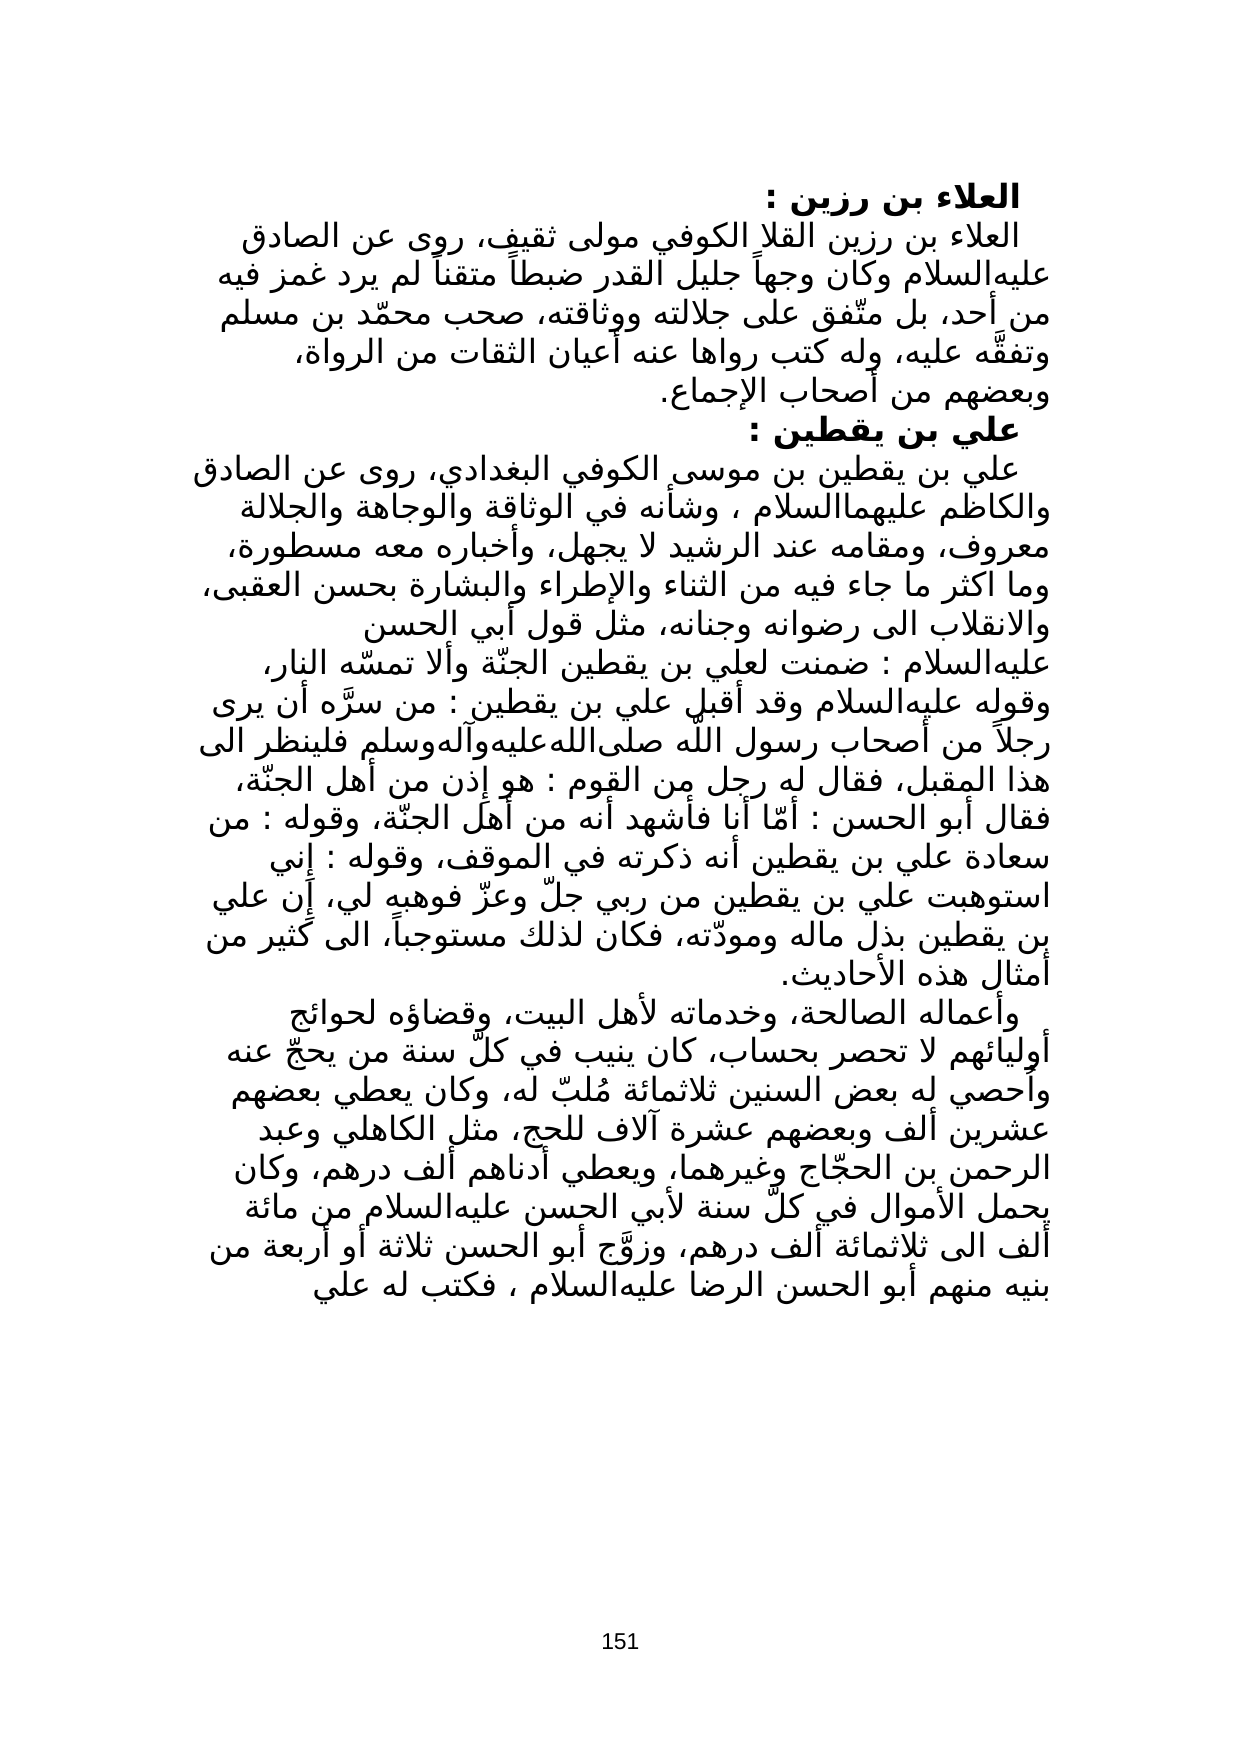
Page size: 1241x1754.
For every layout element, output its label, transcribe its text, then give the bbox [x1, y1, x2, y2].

text علي بن يقطين بن موسى الكوفي البغدادي، روى عن الصادق والكاظم عليهما‌السلام ، وشأنه في الوثاقة والوجاهة والجلالة معروف، ومقامه عند الرشيد لا يجهل، وأخباره معه مسطورة، وما اكثر ما جاء فيه من الثناء والإطراء والبشارة بحسن العقبى، والانقلاب الى رضوانه وجنانه، مثل قول أبي الحسن عليه‌السلام : ضمنت لعلي بن يقطين الجنّة وألا تمسّه النار، وقوله عليه‌السلام وقد أقبل علي بن يقطين : من سرَّه أن يرى رجلاً من أصحاب رسول اللّه صلى‌الله‌عليه‌وآله‌وسلم فلينظر الى هذا المقبل، فقال له رجل من القوم : هو إِذن من أهل الجنّة، فقال أبو الحسن : أمّا أنا فأشهد أنه من أهل الجنّة، وقوله : من سعادة علي بن يقطين أنه ذكرته في الموقف، وقوله : إِني استوهبت علي بن يقطين من ربي جلّ وعزّ فوهبه لي، إِن علي بن يقطين بذل ماله ومودّته، فكان لذلك مستوجباً، الى كثير من أمثال هذه الأحاديث. [189, 449, 1051, 993]
text وأعماله الصالحة، وخدماته لأهل البيت، وقضاؤه لحوائج أوليائهم لا تحصر بحساب، كان ينيب في كلّ سنة من يحجّ عنه واُحصي له بعض السنين ثلاثمائة مُلبّ له، وكان يعطي بعضهم عشرين ألف وبعضهم عشرة آلاف للحج، مثل الكاهلي وعبد الرحمن بن الحجّاج وغيرهما، ويعطي أدناهم ألف درهم، وكان يحمل الأموال في كلّ سنة لأبي الحسن عليه‌السلام من مائة ألف الى ثلاثمائة ألف درهم، وزوَّج أبو الحسن ثلاثة أو أربعة من بنيه منهم أبو الحسن الرضا عليه‌السلام ، فكتب له علي [189, 993, 1051, 1304]
text العلاء بن رزين : [189, 177, 1051, 216]
text العلاء بن رزين القلا الكوفي مولى ثقيف، روى عن الصادق عليه‌السلام وكان وجهاً جليل القدر ضبطاً متقناً لم يرد غمز فيه من أحد، بل متّفق على جلالته ووثاقته، صحب محمّد بن مسلم وتفقَّه عليه، وله كتب رواها عنه أعيان الثقات من الرواة، وبعضهم من أصحاب الإجماع. [189, 216, 1051, 410]
text علي بن يقطين : [189, 410, 1051, 449]
